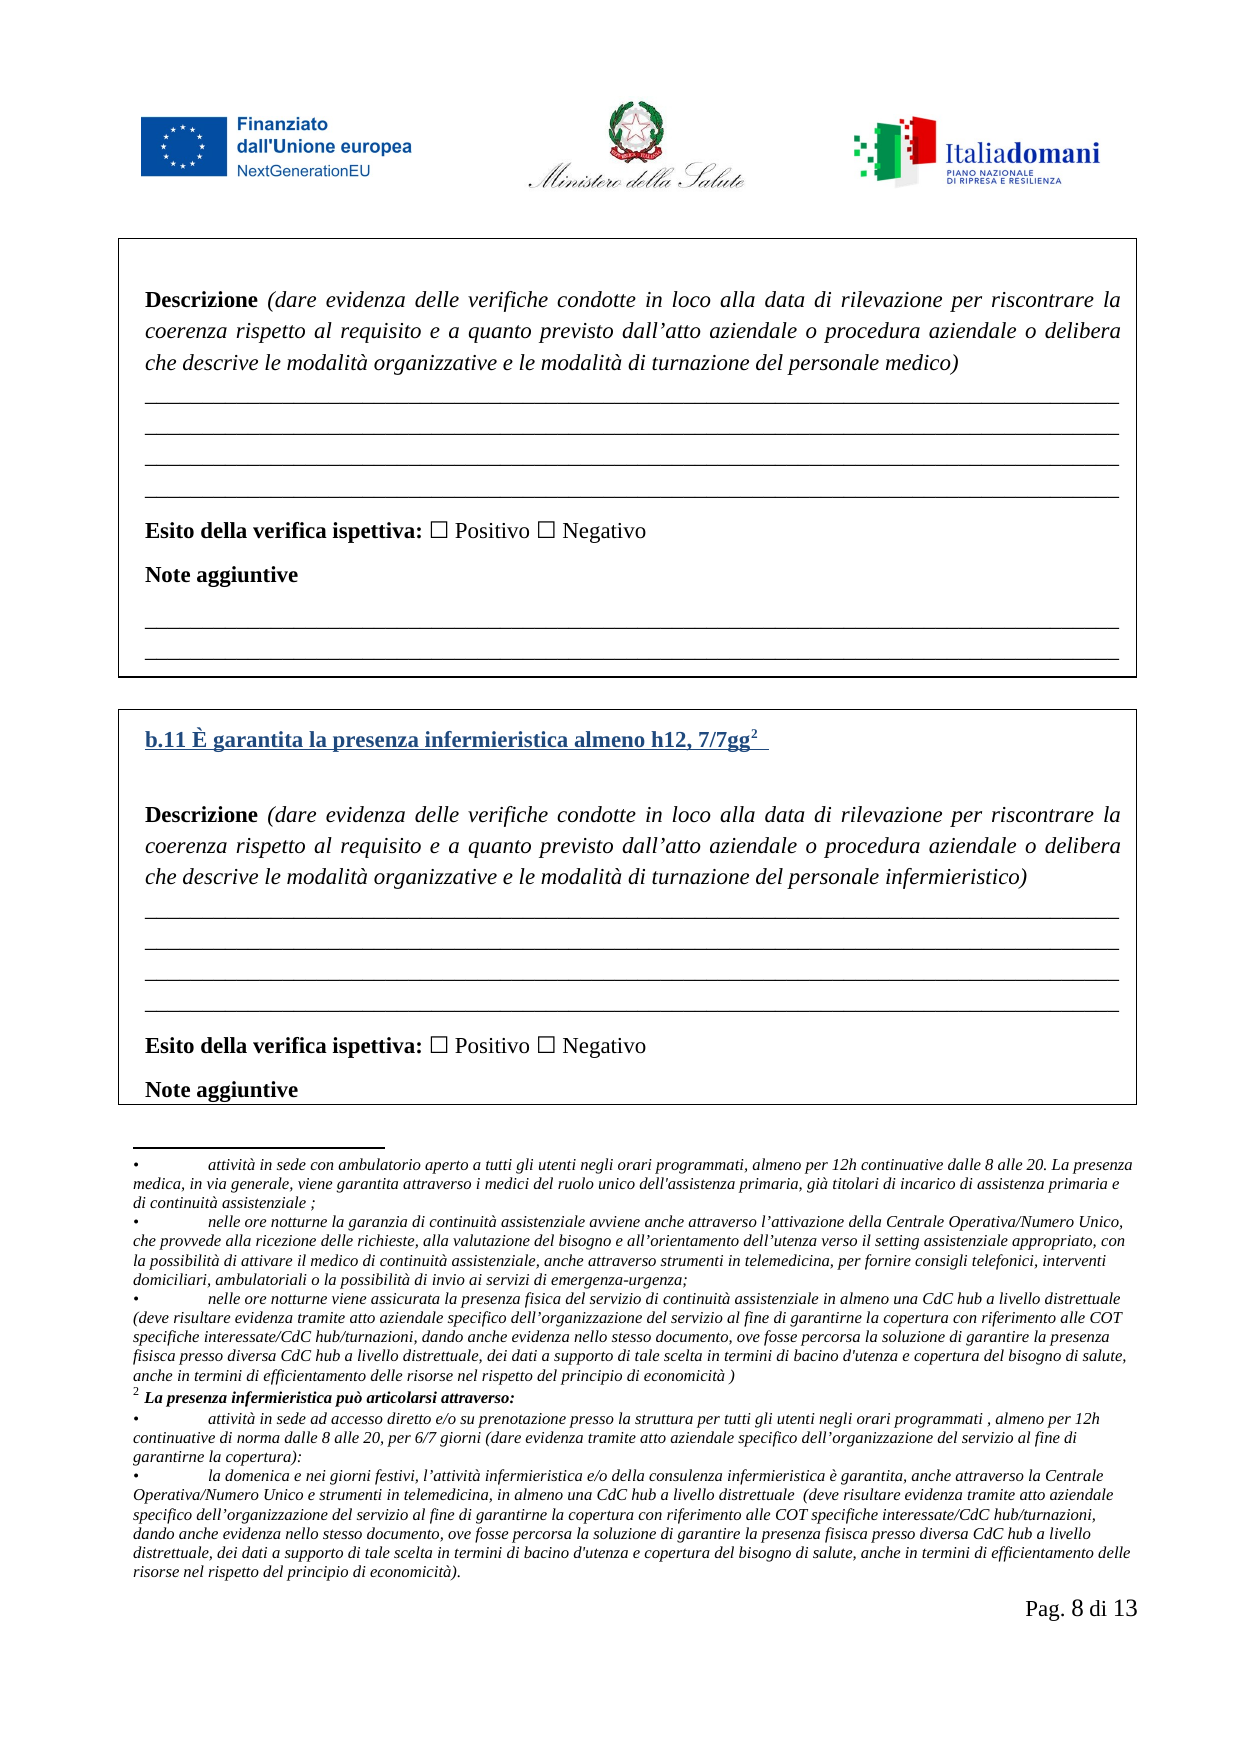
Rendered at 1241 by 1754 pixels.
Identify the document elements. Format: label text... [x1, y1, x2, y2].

picture [524, 96, 747, 192]
picture [141, 116, 412, 177]
picture [853, 114, 1102, 189]
table_header b.11 È garantita la presenza infermieristica almeno h12, 7/7gg Descrizione (dare evidenza delle verifiche condotte in loco alla data di rilevazione per riscontrare la coerenza rispetto al requisito e a quanto previsto dall’atto aziendale o procedura aziendale o delibera che descrive le modalità organizzative e le modalità di turnazione del personale infermieristico) ____________________________________________________________________________________________________________________________________________________________________________________________________________________________________________________________________________________________________________________________________________________ Esito della verifica ispettiva: ☐ Positivo ☐ Negativo Note aggiuntive __________________________________________________________________________________________________________________________________________________________________________ [119, 710, 1136, 1103]
